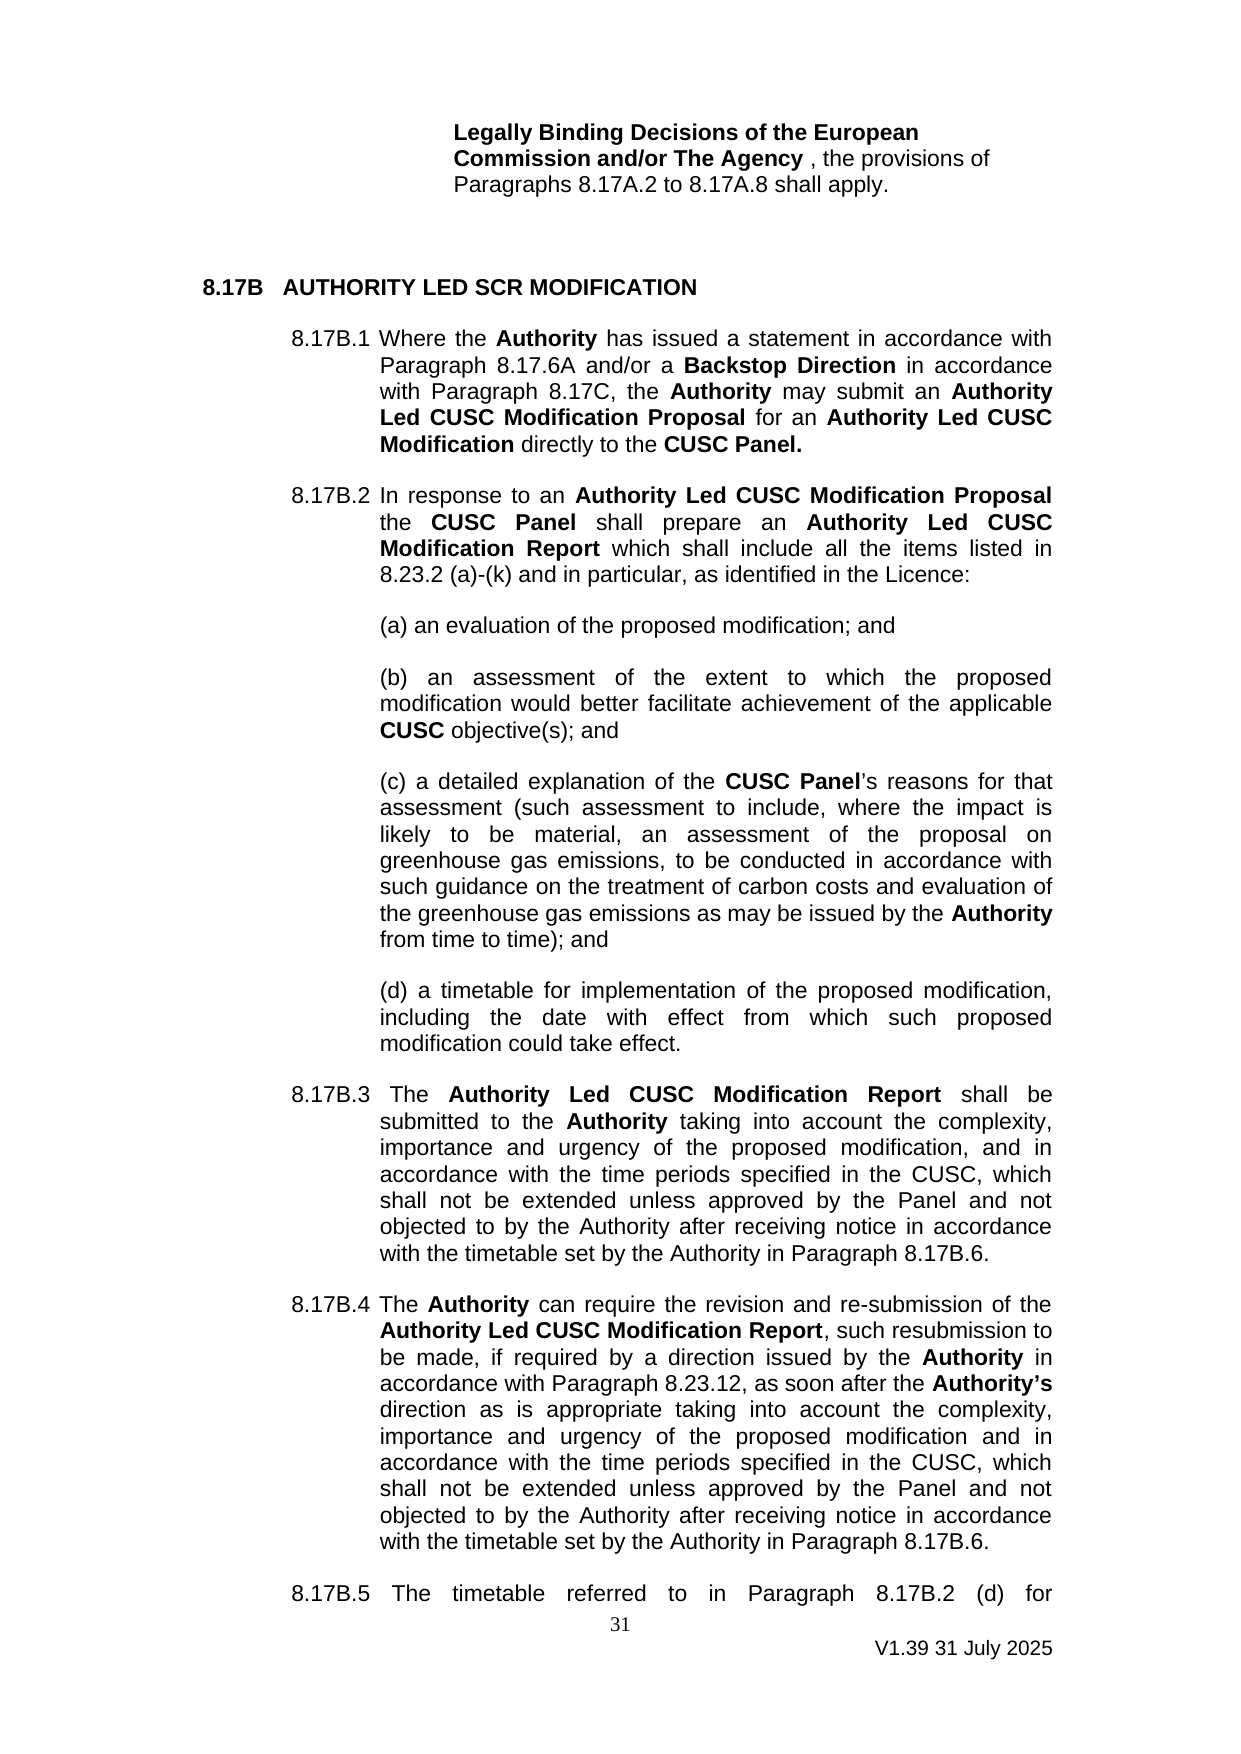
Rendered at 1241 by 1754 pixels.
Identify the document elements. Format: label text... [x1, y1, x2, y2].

subtitle 8.17B.4 The Authority can require the revision and re-submission of the Authority Led CUSC Modification Report, such resubmission to be made, if required by a direction issued by the Authority in accordance with Paragraph 8.23.12, as soon after the Authority’s direction as is appropriate taking into account the complexity, importance and urgency of the proposed modification and in accordance with the time periods specified in the CUSC, which shall not be extended unless approved by the Panel and not objected to by the Authority after receiving notice in accordance with the timetable set by the Authority in Paragraph 8.17B.6. [291, 1291, 1053, 1554]
subtitle (a) an evaluation of the proposed modification; and [379, 612, 1053, 639]
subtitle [291, 1579, 1053, 1606]
subtitle 8.17B.1 Where the Authority has issued a statement in accordance with Paragraph 8.17.6A and/or a Backstop Direction in accordance with Paragraph 8.17C, the Authority may submit an Authority Led CUSC Modification Proposal for an Authority Led CUSC Modification directly to the CUSC Panel. [291, 325, 1053, 457]
subtitle 8.17B AUTHORITY LED SCR MODIFICATION [202, 274, 1053, 300]
subtitle (d) a timetable for implementation of the proposed modification, including the date with effect from which such proposed modification could take effect. [379, 977, 1053, 1056]
subtitle 8.17B.2 In response to an Authority Led CUSC Modification Proposal the CUSC Panel shall prepare an Authority Led CUSC Modification Report which shall include all the items listed in 8.23.2 (a)-(k) and in particular, as identified in the Licence: [291, 482, 1053, 587]
subtitle (c) a detailed explanation of the CUSC Panel’s reasons for that assessment (such assessment to include, where the impact is likely to be material, an assessment of the proposal on greenhouse gas emissions, to be conducted in accordance with such guidance on the treatment of carbon costs and evaluation of the greenhouse gas emissions as may be issued by the Authority from time to time); and [379, 768, 1053, 952]
subtitle (b) an assessment of the extent to which the proposed modification would better facilitate achievement of the applicable CUSC objective(s); and [379, 664, 1053, 743]
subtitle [276, 118, 1053, 198]
subtitle 8.17B.3 The Authority Led CUSC Modification Report shall be submitted to the Authority taking into account the complexity, importance and urgency of the proposed modification, and in accordance with the time periods specified in the CUSC, which shall not be extended unless approved by the Panel and not objected to by the Authority after receiving notice in accordance with the timetable set by the Authority in Paragraph 8.17B.6. [291, 1081, 1053, 1266]
